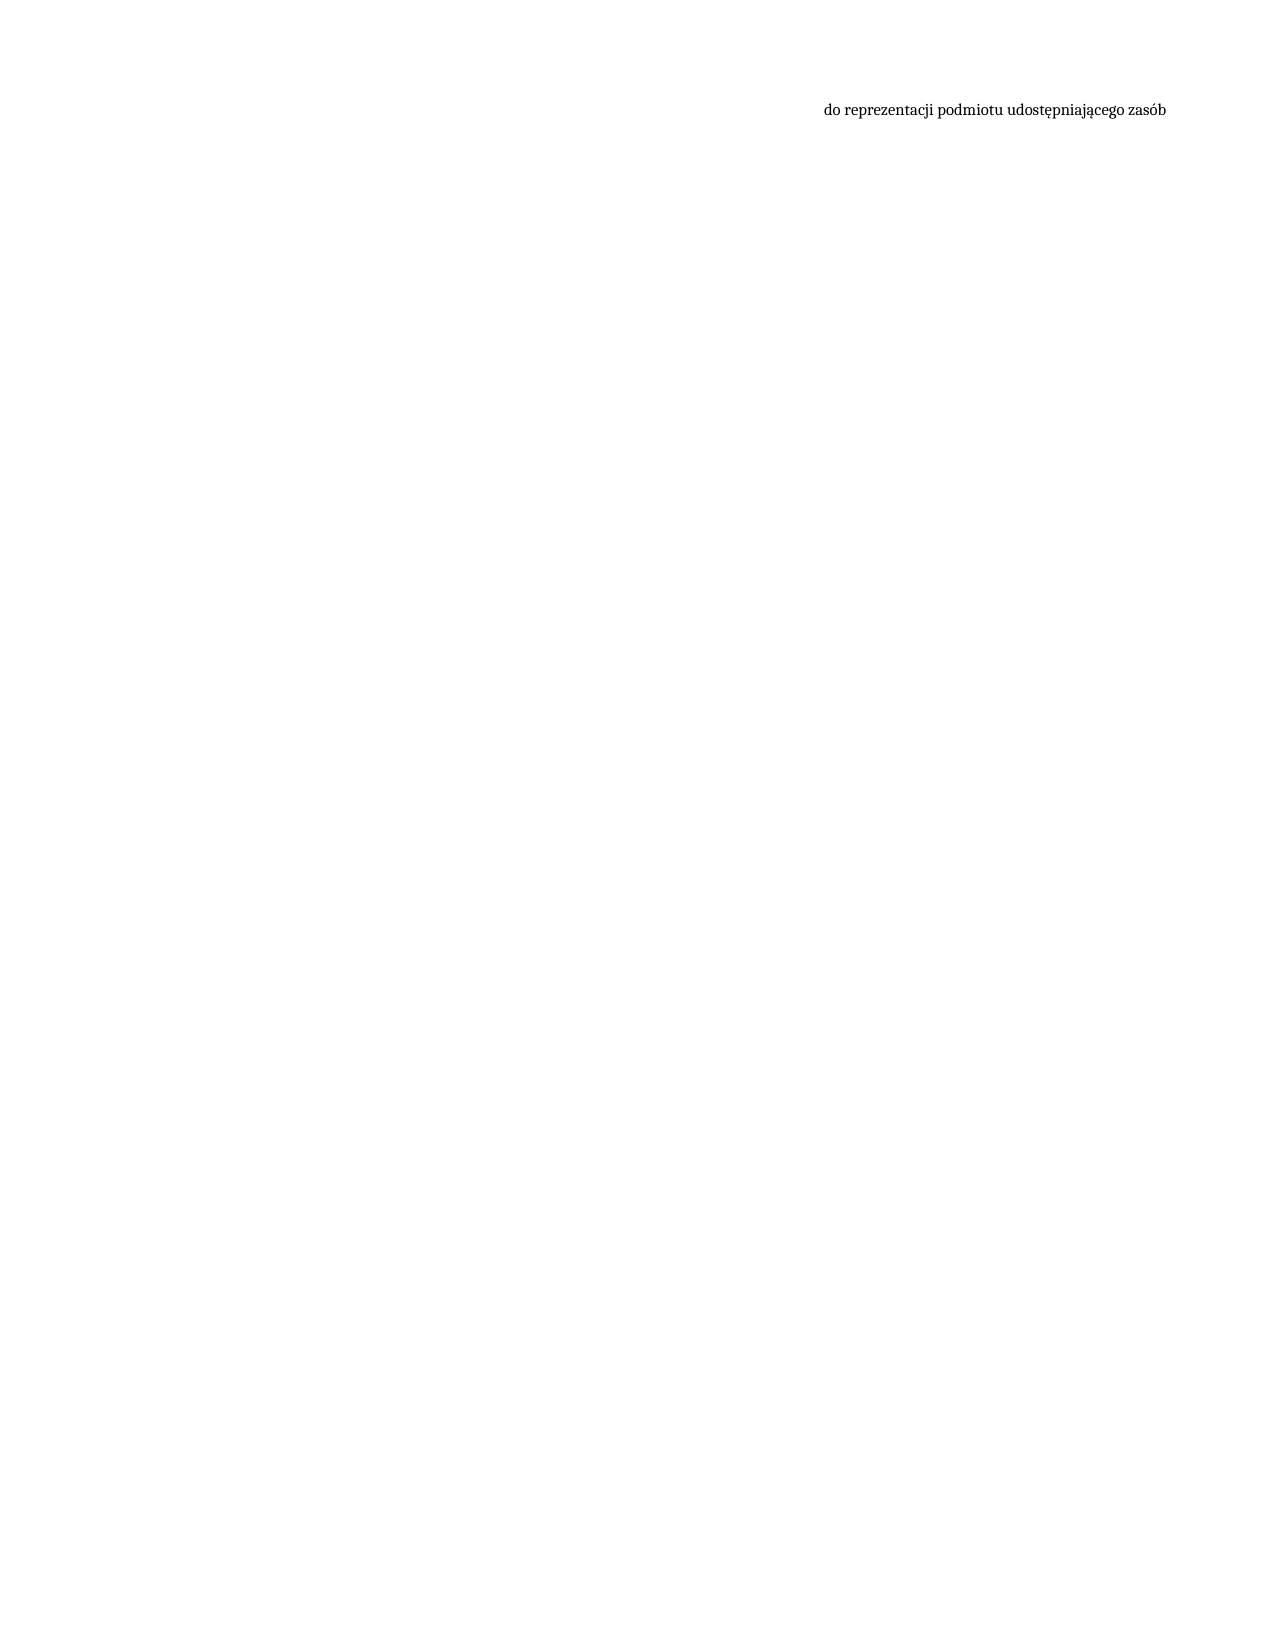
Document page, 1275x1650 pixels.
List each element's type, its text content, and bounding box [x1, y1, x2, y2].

text do reprezentacji podmiotu udostępniającego zasób [89, 100, 1166, 119]
